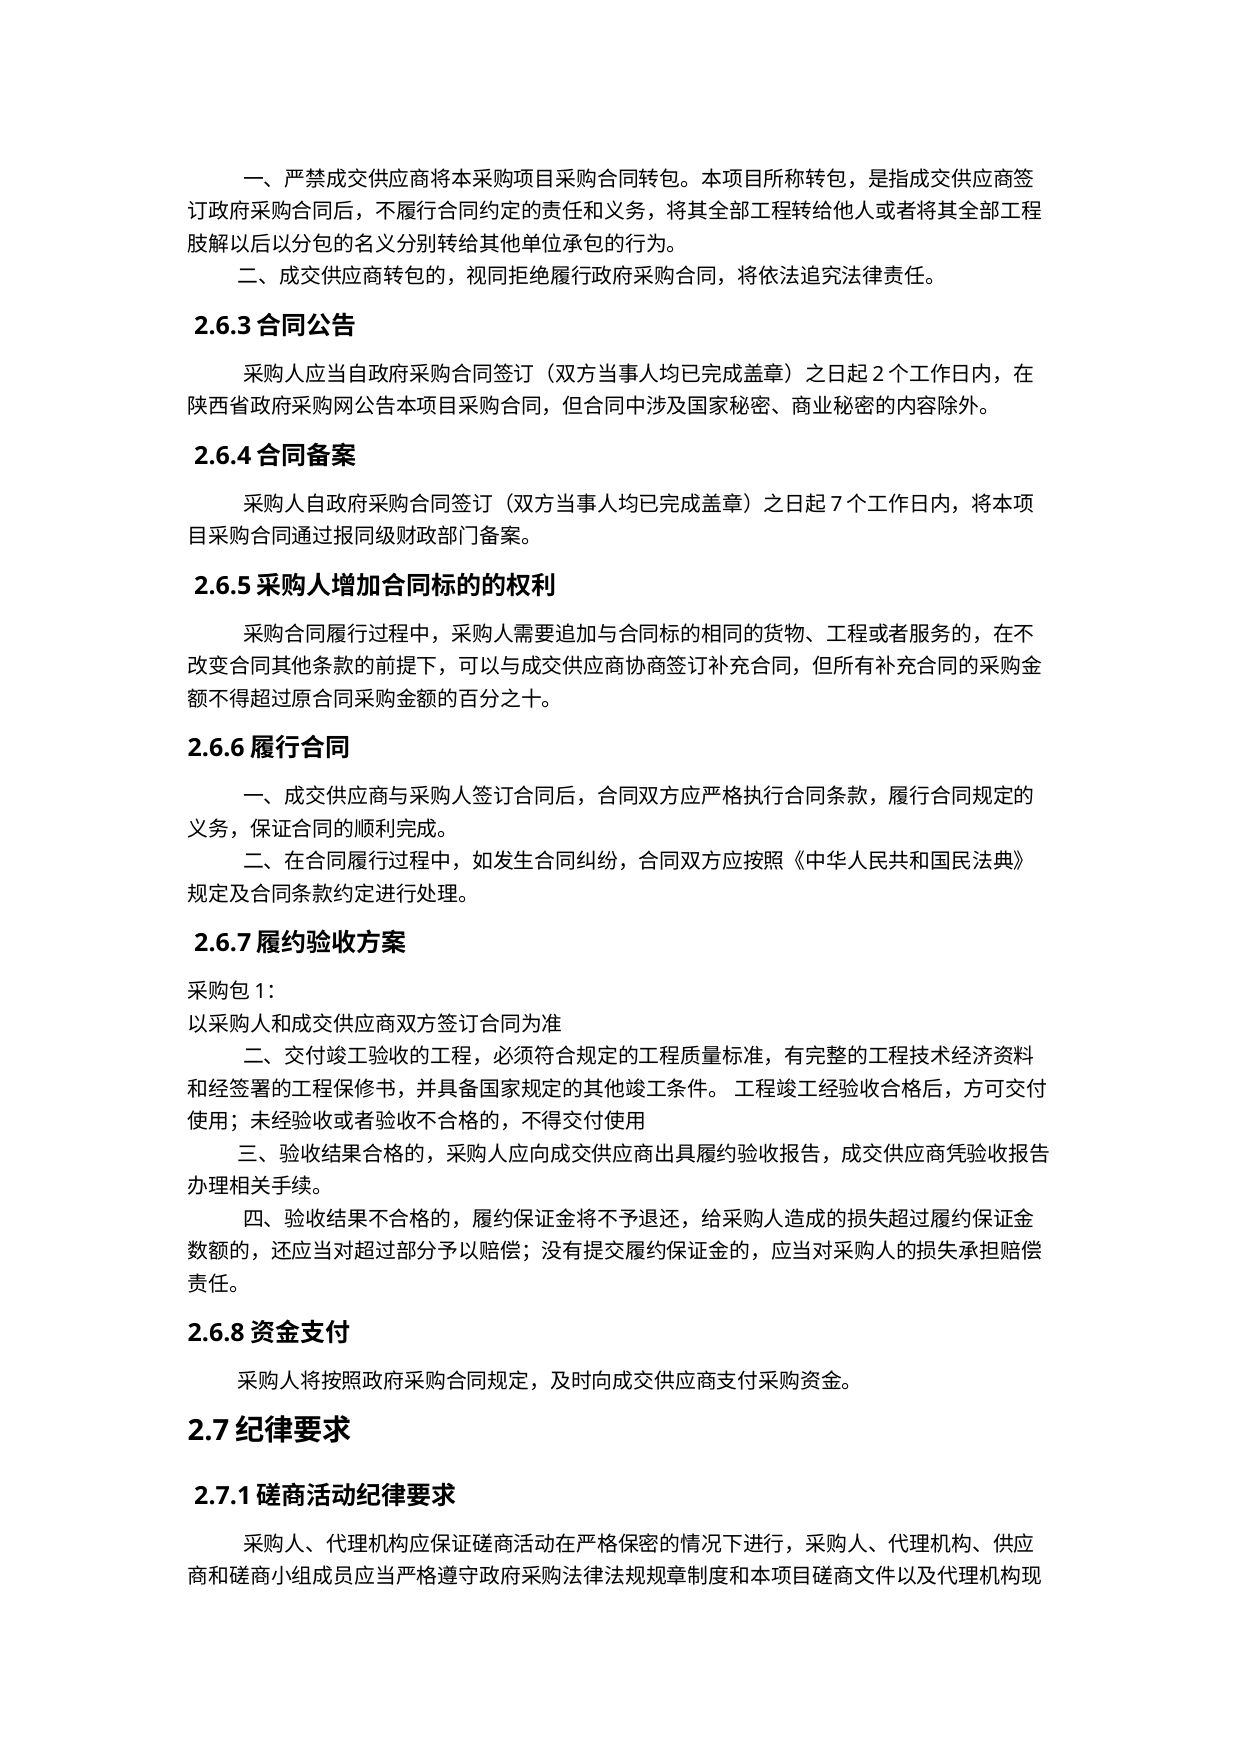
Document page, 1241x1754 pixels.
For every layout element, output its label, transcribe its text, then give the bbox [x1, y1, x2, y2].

text 2.6.4合同备案 [187, 422, 1053, 487]
text 采购包1： [187, 974, 1053, 1007]
text 2.6.3合同公告 [187, 292, 1053, 357]
text 二、交付竣工验收的工程，必须符合规定的工程质量标准，有完整的工程技术经济资料和经签署的工程保修书，并具备国家规定的其他竣工条件。 工程竣工经验收合格后，方可交付使用；未经验收或者验收不合格的，不得交付使用 [187, 1039, 1053, 1137]
text 一、严禁成交供应商将本采购项目采购合同转包。本项目所称转包，是指成交供应商签订政府采购合同后，不履行合同约定的责任和义务，将其全部工程转给他人或者将其全部工程肢解以后以分包的名义分别转给其他单位承包的行为。 [187, 162, 1053, 259]
text 2.7.1磋商活动纪律要求 [187, 1462, 1053, 1527]
text 2.7纪律要求 [187, 1397, 1053, 1462]
text 三、验收结果合格的，采购人应向成交供应商出具履约验收报告，成交供应商凭验收报告办理相关手续。 [187, 1137, 1053, 1202]
text 一、成交供应商与采购人签订合同后，合同双方应严格执行合同条款，履行合同规定的义务，保证合同的顺利完成。 [187, 779, 1053, 844]
text 采购合同履行过程中，采购人需要追加与合同标的相同的货物、工程或者服务的，在不改变合同其他条款的前提下，可以与成交供应商协商签订补充合同，但所有补充合同的采购金额不得超过原合同采购金额的百分之十。 [187, 617, 1053, 714]
text 2.6.6履行合同 [187, 714, 1053, 779]
text 2.6.8资金支付 [187, 1299, 1053, 1364]
text 2.6.5采购人增加合同标的的权利 [187, 552, 1053, 617]
text 采购人应当自政府采购合同签订（双方当事人均已完成盖章）之日起2个工作日内，在陕西省政府采购网公告本项目采购合同，但合同中涉及国家秘密、商业秘密的内容除外。 [187, 357, 1053, 422]
text 以采购人和成交供应商双方签订合同为准 [187, 1007, 1053, 1039]
text 2.6.7履约验收方案 [187, 909, 1053, 974]
text 二、成交供应商转包的，视同拒绝履行政府采购合同，将依法追究法律责任。 [187, 259, 1053, 292]
text 采购人将按照政府采购合同规定，及时向成交供应商支付采购资金。 [187, 1364, 1053, 1397]
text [187, 1527, 1053, 1592]
text 采购人自政府采购合同签订（双方当事人均已完成盖章）之日起7个工作日内，将本项目采购合同通过报同级财政部门备案。 [187, 487, 1053, 552]
text 二、在合同履行过程中，如发生合同纠纷，合同双方应按照《中华人民共和国民法典》规定及合同条款约定进行处理。 [187, 844, 1053, 909]
text 四、验收结果不合格的，履约保证金将不予退还，给采购人造成的损失超过履约保证金数额的，还应当对超过部分予以赔偿；没有提交履约保证金的，应当对采购人的损失承担赔偿责任。 [187, 1202, 1053, 1299]
